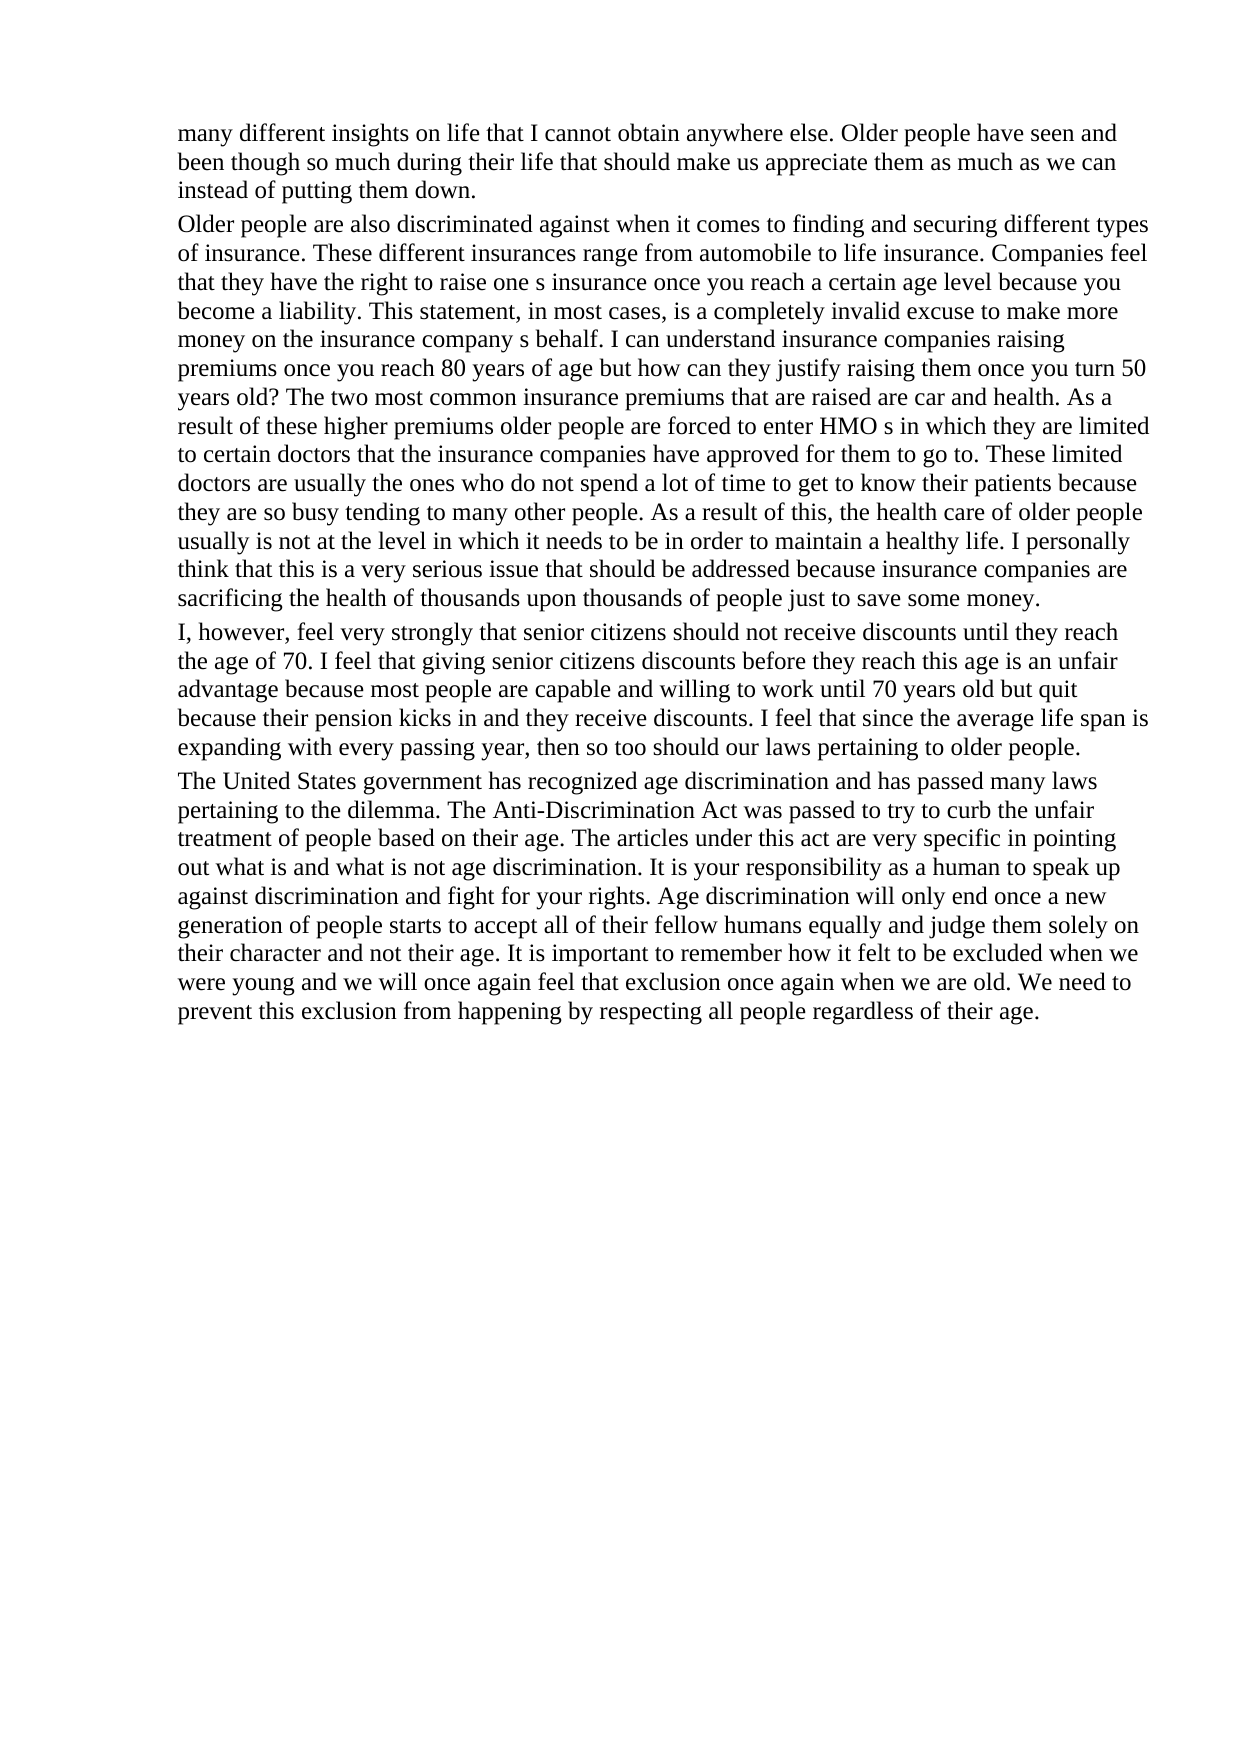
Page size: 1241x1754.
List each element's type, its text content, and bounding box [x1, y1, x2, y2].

text The United States government has recognized age discrimination and has passed many laws pertaining to the dilemma. The Anti-Discrimination Act was passed to try to curb the unfair treatment of people based on their age. The articles under this act are very specific in pointing out what is and what is not age discrimination. It is your responsibility as a human to speak up against discrimination and fight for your rights. Age discrimination will only end once a new generation of people starts to accept all of their fellow humans equally and judge them solely on their character and not their age. It is important to remember how it felt to be excluded when we were young and we will once again feel that exclusion once again when we are old. We need to prevent this exclusion from happening by respecting all people regardless of their age. [177, 766, 1152, 1025]
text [177, 118, 1152, 204]
text I, however, feel very strongly that senior citizens should not receive discounts until they reach the age of 70. I feel that giving senior citizens discounts before they reach this age is an unfair advantage because most people are capable and willing to work until 70 years old but quit because their pension kicks in and they receive discounts. I feel that since the average life span is expanding with every passing year, then so too should our laws pertaining to older people. [177, 617, 1152, 761]
text Older people are also discriminated against when it comes to finding and securing different types of insurance. These different insurances range from automobile to life insurance. Companies feel that they have the right to raise one s insurance once you reach a certain age level because you become a liability. This statement, in most cases, is a completely invalid excuse to make more money on the insurance company s behalf. I can understand insurance companies raising premiums once you reach 80 years of age but how can they justify raising them once you turn 50 years old? The two most common insurance premiums that are raised are car and health. As a result of these higher premiums older people are forced to enter HMO s in which they are limited to certain doctors that the insurance companies have approved for them to go to. These limited doctors are usually the ones who do not spend a lot of time to get to know their patients because they are so busy tending to many other people. As a result of this, the health care of older people usually is not at the level in which it needs to be in order to maintain a healthy life. I personally think that this is a very serious issue that should be addressed because insurance companies are sacrificing the health of thousands upon thousands of people just to save some money. [177, 209, 1152, 612]
